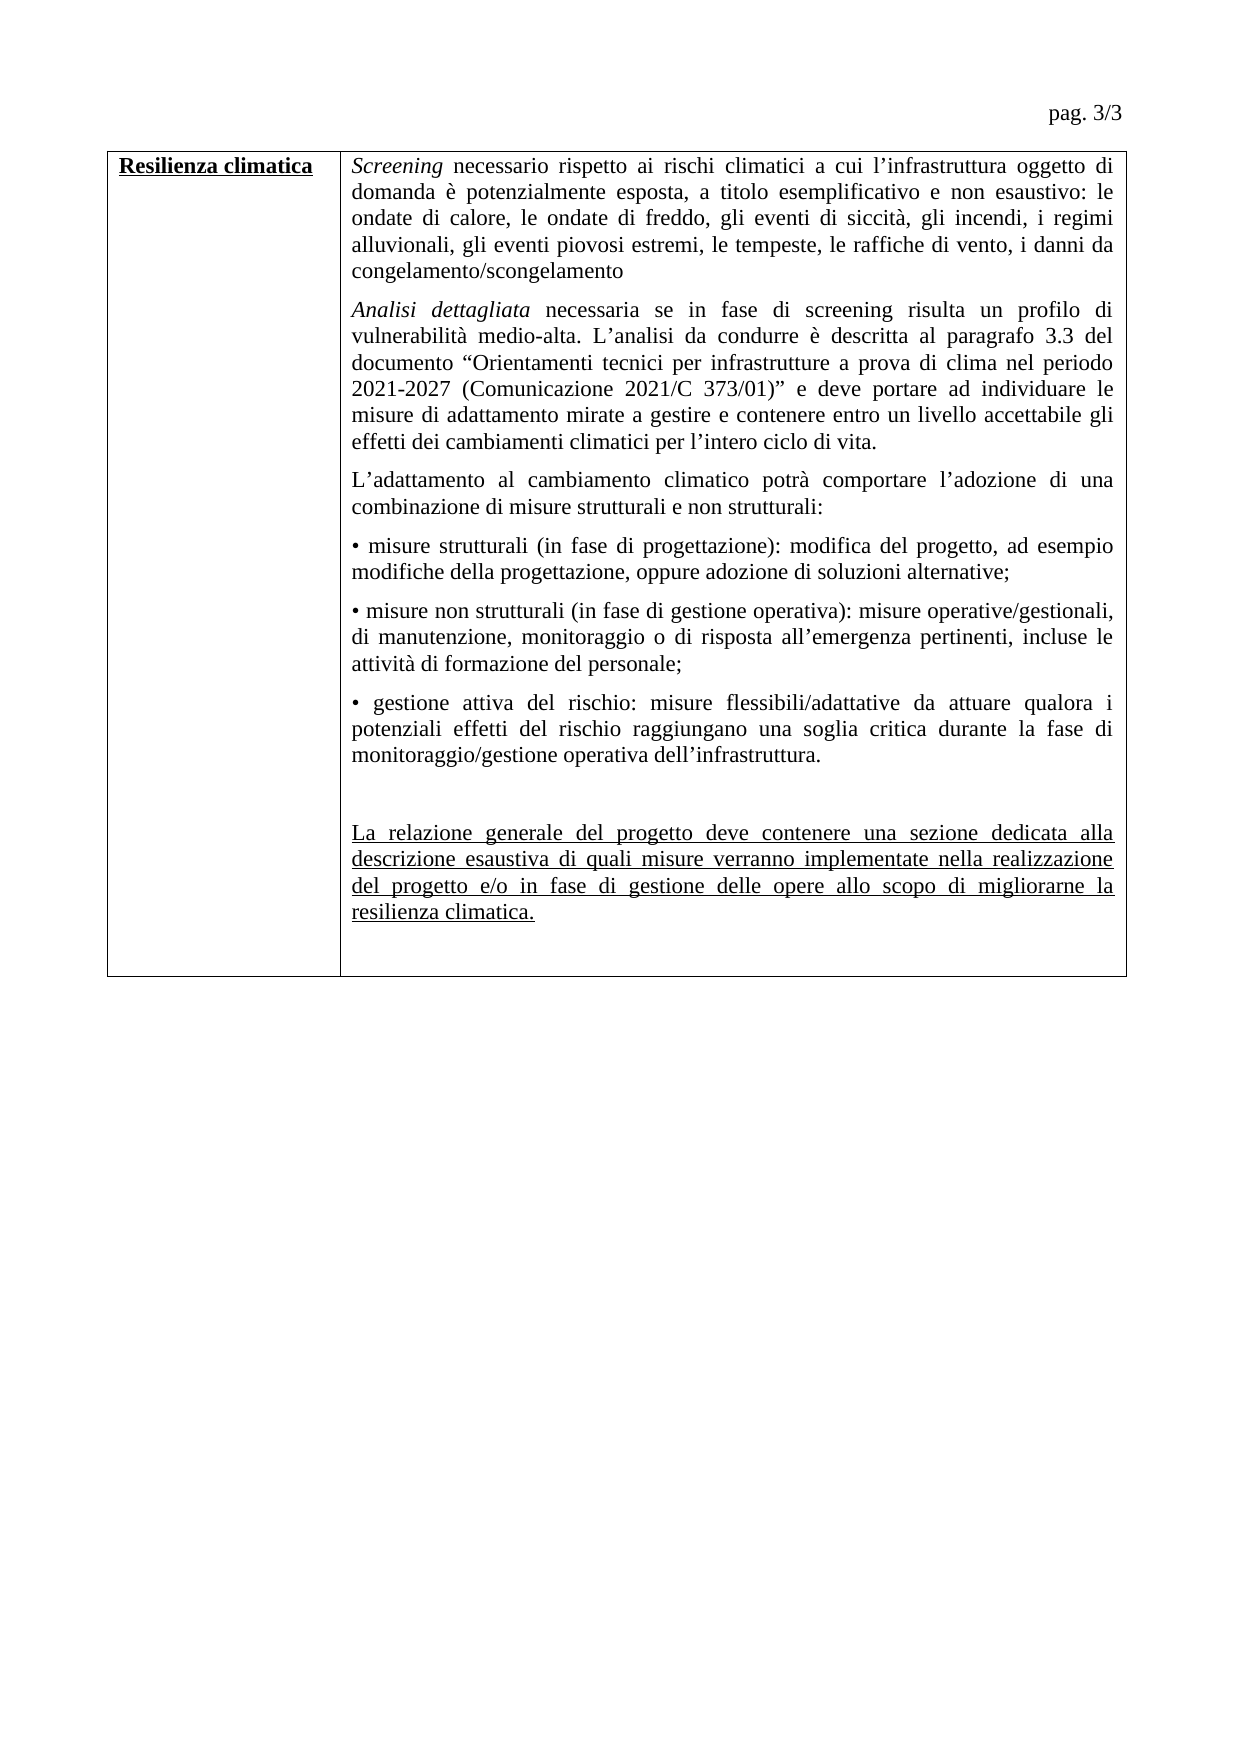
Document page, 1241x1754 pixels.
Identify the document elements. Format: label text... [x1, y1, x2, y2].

table_cell Screening necessario rispetto ai rischi climatici a cui l’infrastruttura oggetto di domanda è potenzialmente esposta, a titolo esemplificativo e non esaustivo: le ondate di calore, le ondate di freddo, gli eventi di siccità, gli incendi, i regimi alluvionali, gli eventi piovosi estremi, le tempeste, le raffiche di vento, i danni da congelamento/scongelamento Analisi dettagliata necessaria se in fase di screening risulta un profilo di vulnerabilità medio-alta. L’analisi da condurre è descritta al paragrafo 3.3 del documento “Orientamenti tecnici per infrastrutture a prova di clima nel periodo 2021-2027 (Comunicazione 2021/C 373/01)” e deve portare ad individuare le misure di adattamento mirate a gestire e contenere entro un livello accettabile gli effetti dei cambiamenti climatici per l’intero ciclo di vita. L’adattamento al cambiamento climatico potrà comportare l’adozione di una combinazione di misure strutturali e non strutturali: • misure strutturali (in fase di progettazione): modifica del progetto, ad esempio modifiche della progettazione, oppure adozione di soluzioni alternative; • misure non strutturali (in fase di gestione operativa): misure operative/gestionali, di manutenzione, monitoraggio o di risposta all’emergenza pertinenti, incluse le attività di formazione del personale; • gestione attiva del rischio: misure flessibili/adattative da attuare qualora i potenziali effetti del rischio raggiungano una soglia critica durante la fase di monitoraggio/gestione operativa dell’infrastruttura. La relazione generale del progetto deve contenere una sezione dedicata alla descrizione esaustiva di quali misure verranno implementate nella realizzazione del progetto e/o in fase di gestione delle opere allo scopo di migliorarne la resilienza climatica. [341, 152, 1126, 976]
table_cell Resilienza climatica [108, 152, 340, 976]
